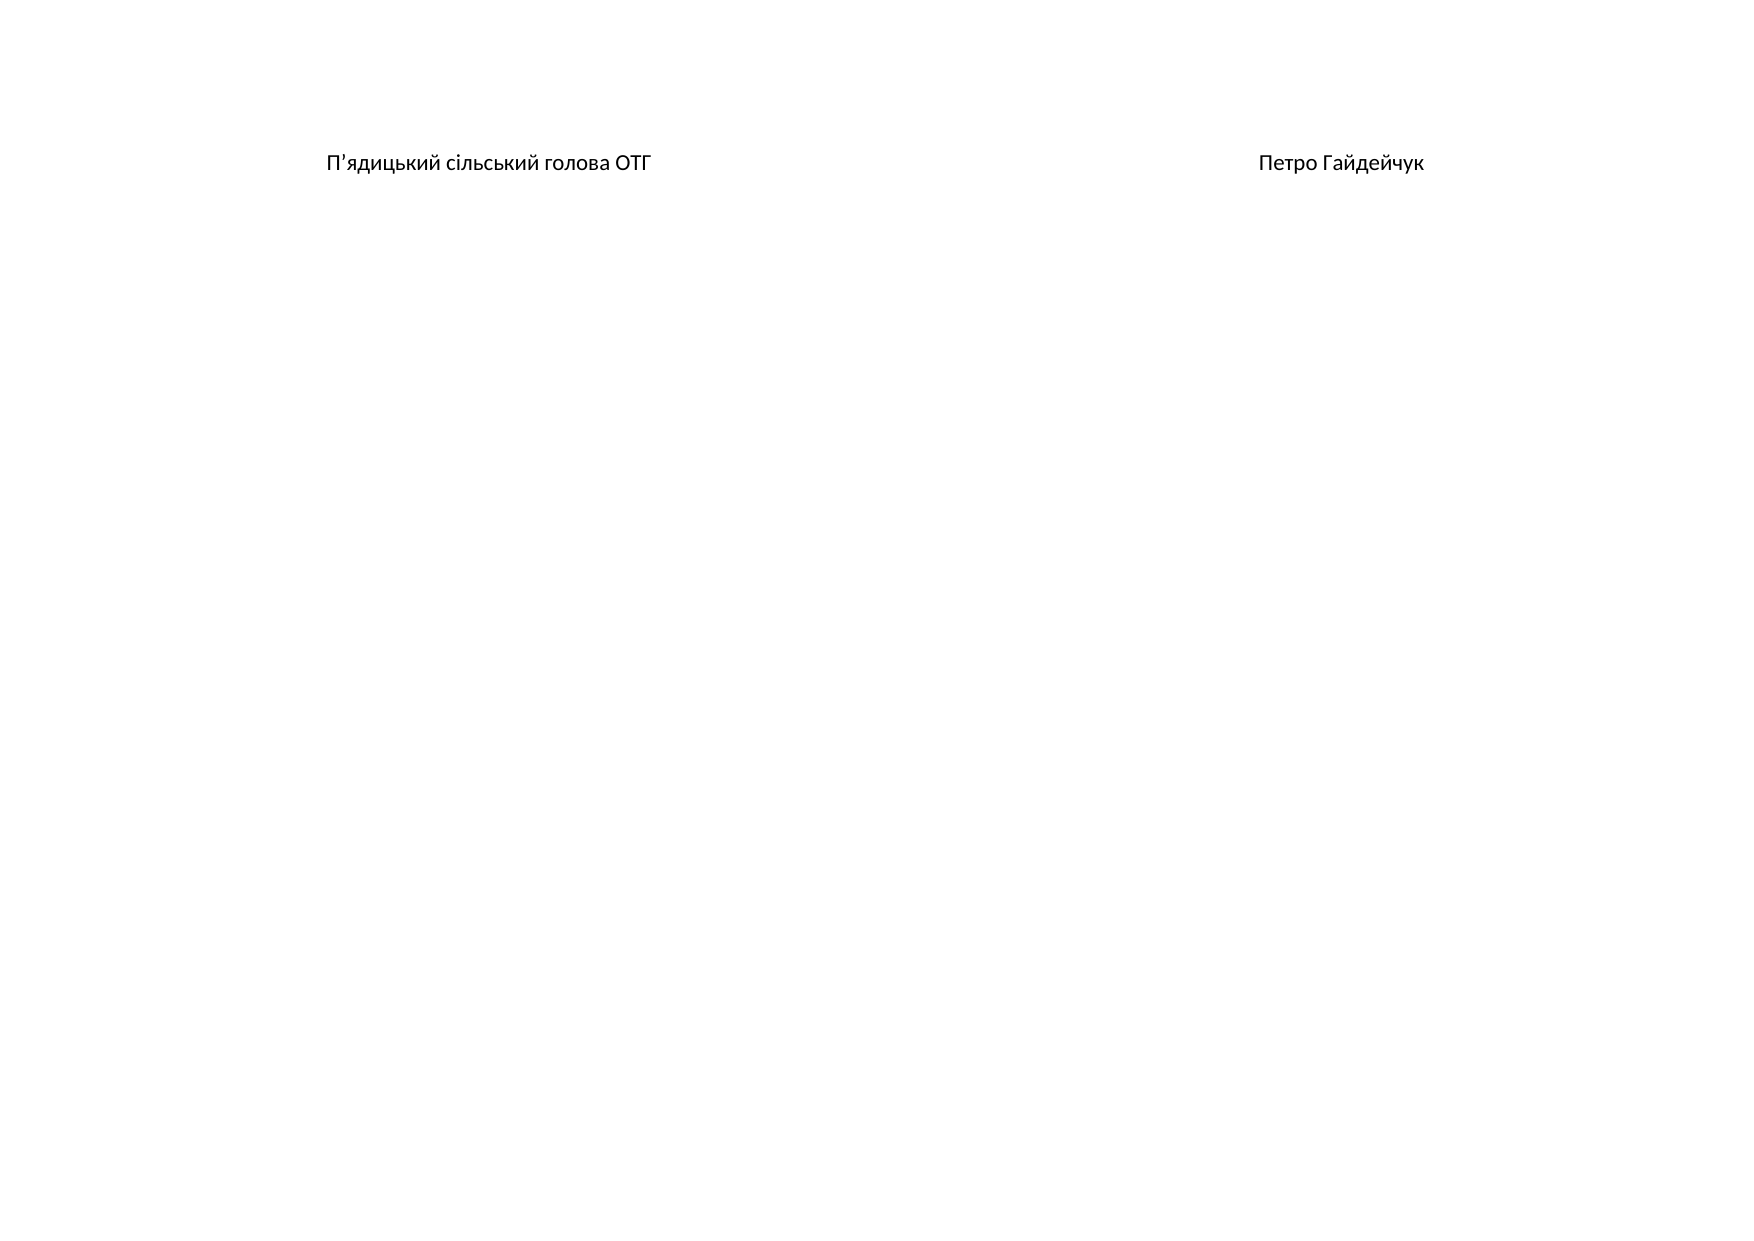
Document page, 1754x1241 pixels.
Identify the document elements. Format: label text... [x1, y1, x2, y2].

text П’ядицький сільський голова ОТГ Петро Гайдейчук [88, 148, 1665, 176]
